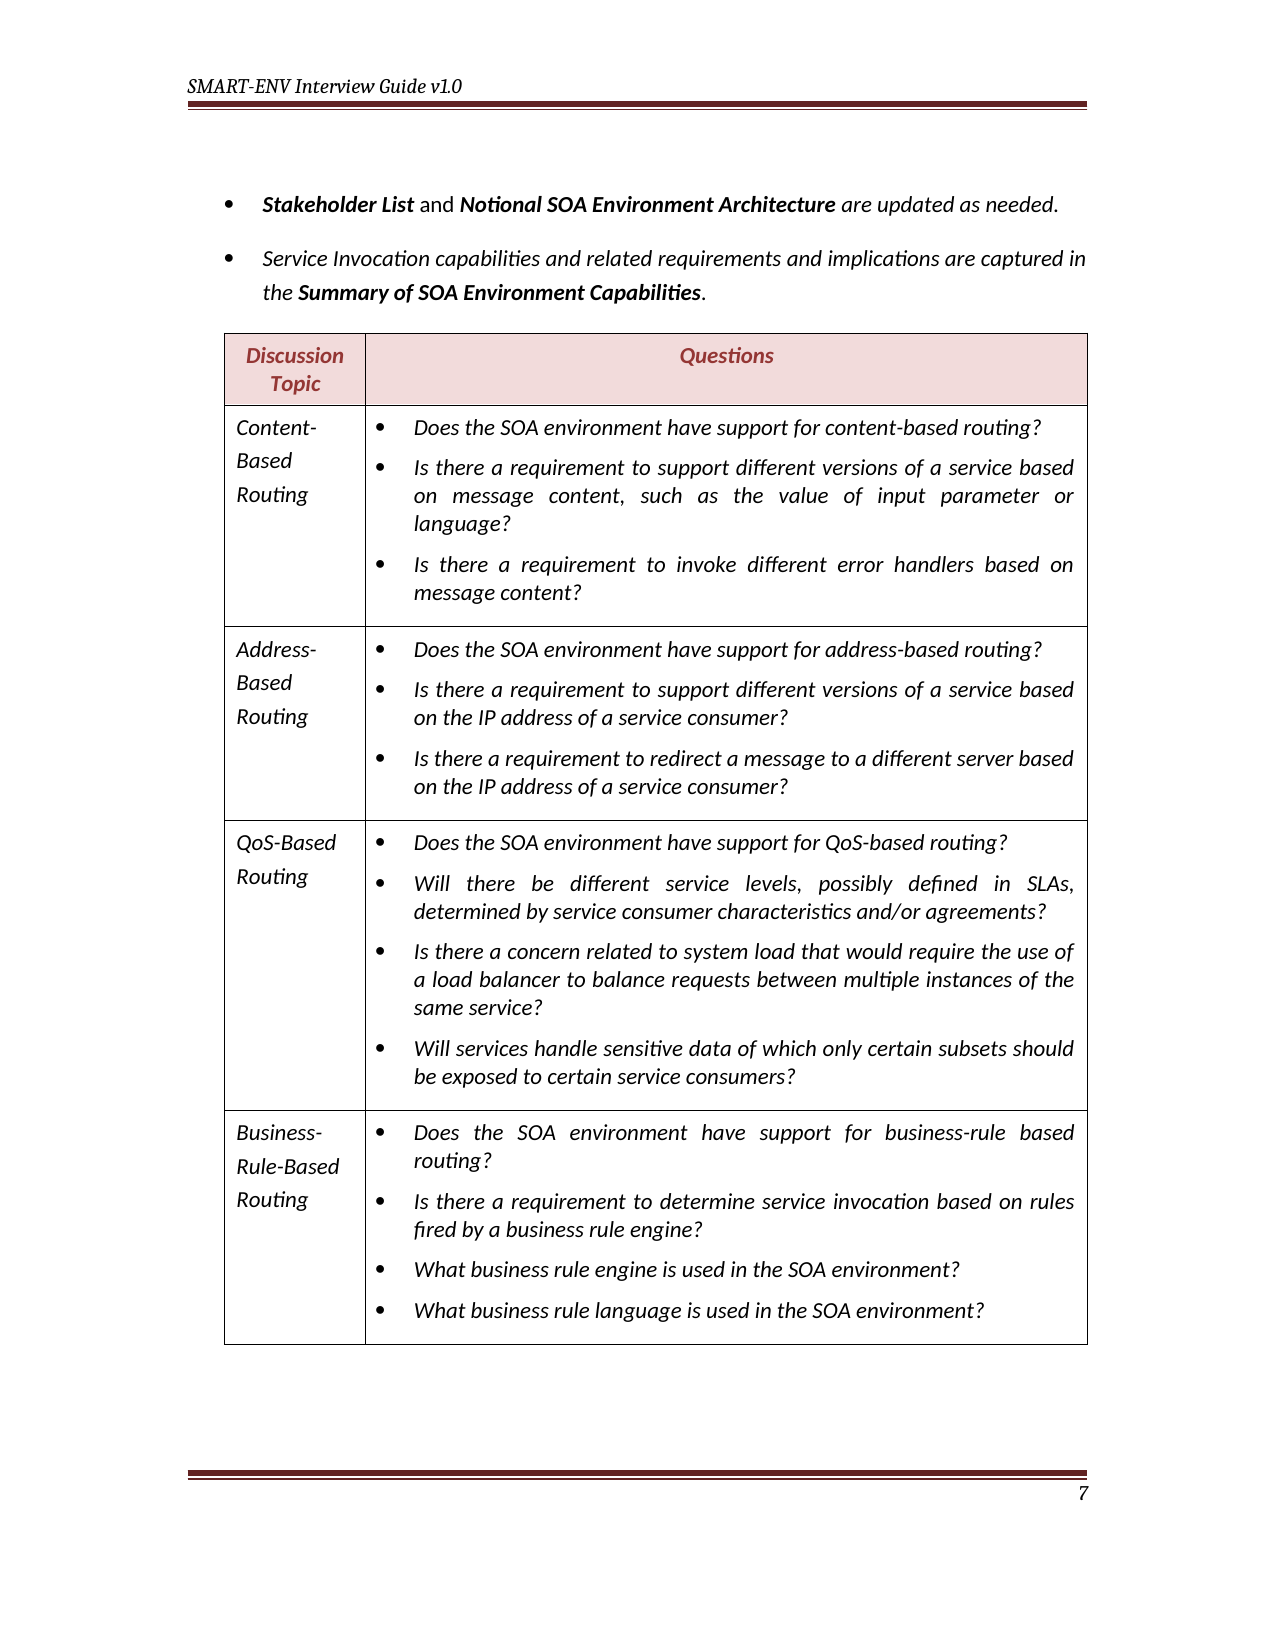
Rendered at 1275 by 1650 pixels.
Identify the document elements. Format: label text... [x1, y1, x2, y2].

list Stakeholder List and Notional SOA Environment Architecture are updated as needed. [225, 190, 1087, 218]
table_cell Does the SOA environment have support for business-rule based routing? Is there a requirement to determine service invocation based on rules fired by a business rule engine? What business rule engine is used in the SOA environment? What business rule language is used in the SOA environment? [366, 1111, 1087, 1344]
table_cell Does the SOA environment have support for content-based routing? Is there a requirement to support different versions of a service based on message content, such as the value of input parameter or language? Is there a requirement to invoke different error handlers based on message content? [366, 406, 1087, 626]
table_header Discussion Topic [225, 334, 365, 404]
table_header Questions [366, 334, 1087, 404]
table_cell Address-Based Routing [225, 627, 365, 820]
table_cell Content-Based Routing [225, 406, 365, 626]
list Service Invocation capabilities and related requirements and implications are captured in the Summary of SOA Environment Capabilities. [225, 244, 1087, 306]
table_cell Does the SOA environment have support for address-based routing? Is there a requirement to support different versions of a service based on the IP address of a service consumer? Is there a requirement to redirect a message to a different server based on the IP address of a service consumer? [366, 627, 1087, 820]
table_cell Does the SOA environment have support for QoS-based routing? Will there be different service levels, possibly defined in SLAs, determined by service consumer characteristics and/or agreements? Is there a concern related to system load that would require the use of a load balancer to balance requests between multiple instances of the same service? Will services handle sensitive data of which only certain subsets should be exposed to certain service consumers? [366, 821, 1087, 1110]
table_cell QoS-Based Routing [225, 821, 365, 1110]
table_cell Business-Rule-Based Routing [225, 1111, 365, 1344]
